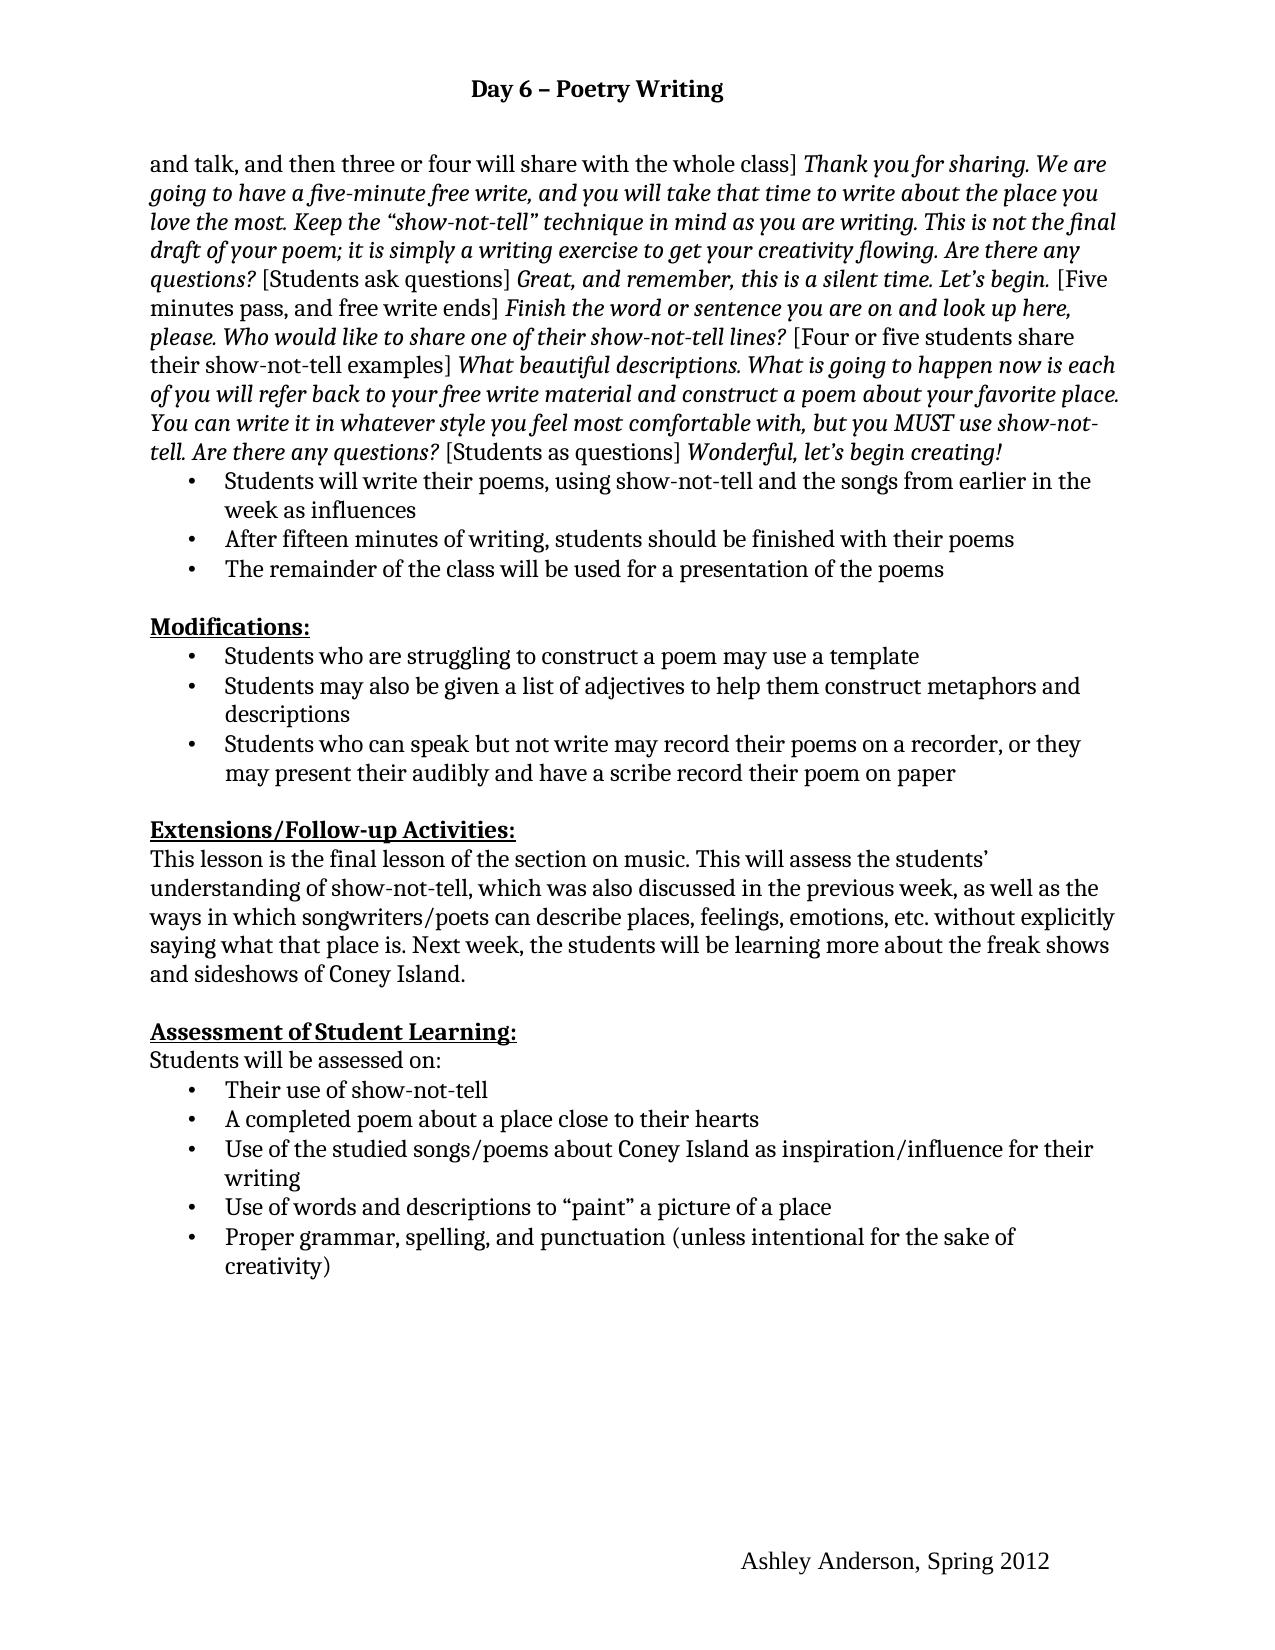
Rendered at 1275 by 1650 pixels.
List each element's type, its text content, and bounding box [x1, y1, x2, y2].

list Students will write their poems, using show-not-tell and the songs from earlier in the week as influences [187, 466, 1125, 524]
text Students will be assessed on: [150, 1046, 1125, 1075]
list After fifteen minutes of writing, students should be finished with their poems [187, 524, 1125, 554]
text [150, 150, 1125, 466]
list Students who are struggling to construct a poem may use a template [187, 641, 1125, 671]
text Extensions/Follow-up Activities: [150, 816, 1125, 845]
list Proper grammar, spelling, and punctuation (unless intentional for the sake of creativity) [187, 1222, 1125, 1280]
text Modifications: [150, 612, 1125, 641]
list A completed poem about a place close to their hearts [187, 1104, 1125, 1134]
list Their use of show-not-tell [187, 1075, 1125, 1104]
text Assessment of Student Learning: [150, 1017, 1125, 1046]
list Use of words and descriptions to “paint” a picture of a place [187, 1192, 1125, 1222]
list Students may also be given a list of adjectives to help them construct metaphors and descriptions [187, 671, 1125, 729]
text This lesson is the final lesson of the section on music. This will assess the students’ understanding of show-not-tell, which was also discussed in the previous week, as well as the ways in which songwriters/poets can describe places, feelings, emotions, etc. without explicitly saying what that place is. Next week, the students will be learning more about the freak shows and sideshows of Coney Island. [150, 845, 1125, 989]
list Students who can speak but not write may record their poems on a recorder, or they may present their audibly and have a scribe record their poem on paper [187, 729, 1125, 787]
list Use of the studied songs/poems about Coney Island as inspiration/influence for their writing [187, 1134, 1125, 1192]
list The remainder of the class will be used for a presentation of the poems [187, 554, 1125, 584]
